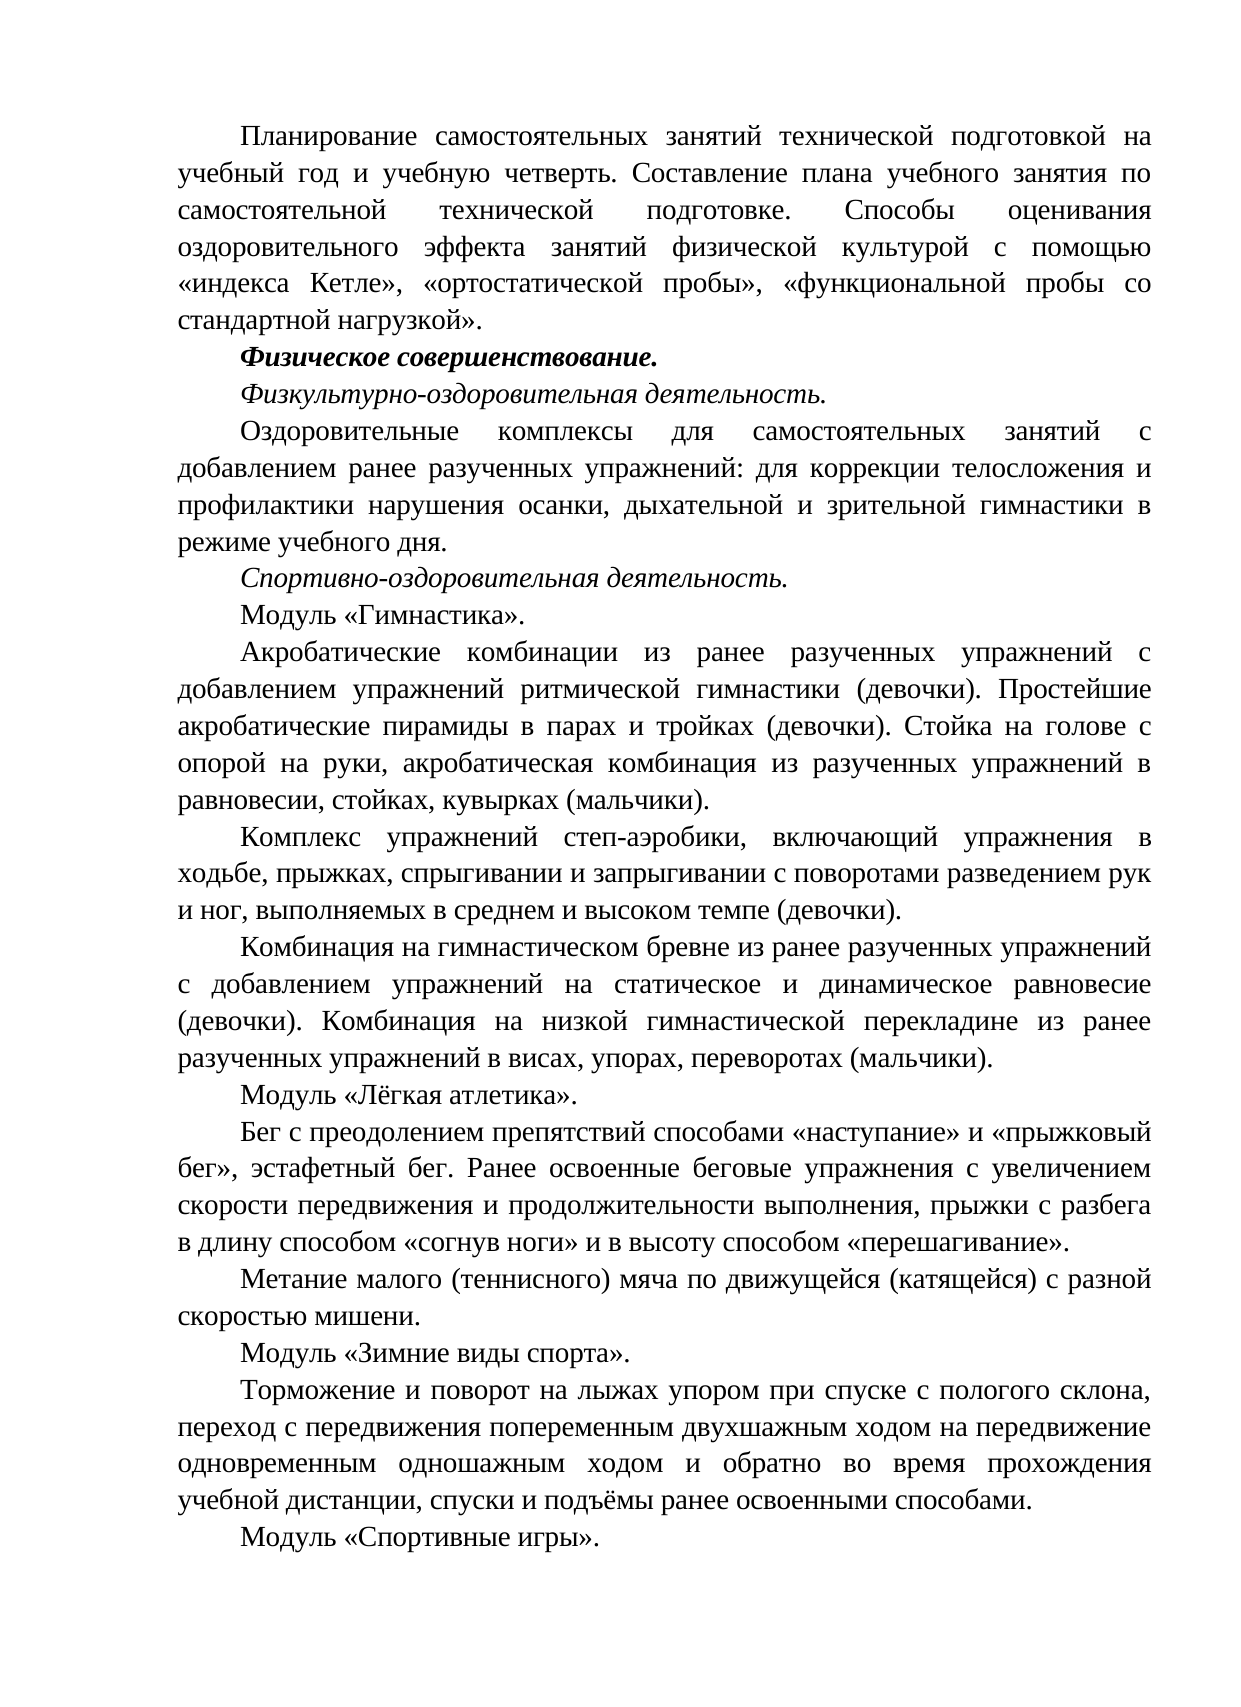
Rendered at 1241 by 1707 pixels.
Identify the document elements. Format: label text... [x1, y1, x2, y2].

text Модуль «Зимние виды спорта». [177, 1335, 1152, 1368]
text Спортивно-оздоровительная деятельность. [177, 561, 1152, 594]
text Оздоровительные комплексы для самостоятельных занятий с добавлением ранее разученных упражнений: для коррекции телосложения и профилактики нарушения осанки, дыхательной и зрительной гимнастики в режиме учебного дня. [177, 413, 1152, 557]
text Планирование самостоятельных занятий технической подготовкой на учебный год и учебную четверть. Составление плана учебного занятия по самостоятельной технической подготовке. Способы оценивания оздоровительного эффекта занятий физической культурой с помощью «индекса Кетле», «ортостатической пробы», «функциональной пробы со стандартной нагрузкой». [177, 118, 1152, 336]
text Модуль «Лёгкая атлетика». [177, 1077, 1152, 1110]
text Модуль «Спортивные игры». [177, 1519, 1152, 1553]
text Модуль «Гимнастика». [177, 597, 1152, 631]
text Акробатические комбинации из ранее разученных упражнений с добавлением упражнений ритмической гимнастики (девочки). Простейшие акробатические пирамиды в парах и тройках (девочки). Стойка на голове с опорой на руки, акробатическая комбинация из разученных упражнений в равновесии, стойках, кувырках (мальчики). [177, 634, 1152, 815]
text Бег с преодолением препятствий способами «наступание» и «прыжковый бег», эстафетный бег. Ранее освоенные беговые упражнения с увеличением скорости передвижения и продолжительности выполнения, прыжки с разбега в длину способом «согнув ноги» и в высоту способом «перешагивание». [177, 1114, 1152, 1258]
text Комбинация на гимнастическом бревне из ранее разученных упражнений с добавлением упражнений на статическое и динамическое равновесие (девочки). Комбинация на низкой гимнастической перекладине из ранее разученных упражнений в висах, упорах, переворотах (мальчики). [177, 929, 1152, 1073]
text Торможение и поворот на лыжах упором при спуске с пологого склона, переход с передвижения попеременным двухшажным ходом на передвижение одновременным одношажным ходом и обратно во время прохождения учебной дистанции, спуски и подъёмы ранее освоенными способами. [177, 1372, 1152, 1516]
text Комплекс упражнений степ-аэробики, включающий упражнения в ходьбе, прыжках, спрыгивании и запрыгивании с поворотами разведением рук и ног, выполняемых в среднем и высоком темпе (девочки). [177, 819, 1152, 926]
text Физическое совершенствование. [177, 339, 1152, 373]
text Физкультурно-оздоровительная деятельность. [177, 376, 1152, 410]
text Метание малого (теннисного) мяча по движущейся (катящейся) с разной скоростью мишени. [177, 1261, 1152, 1332]
